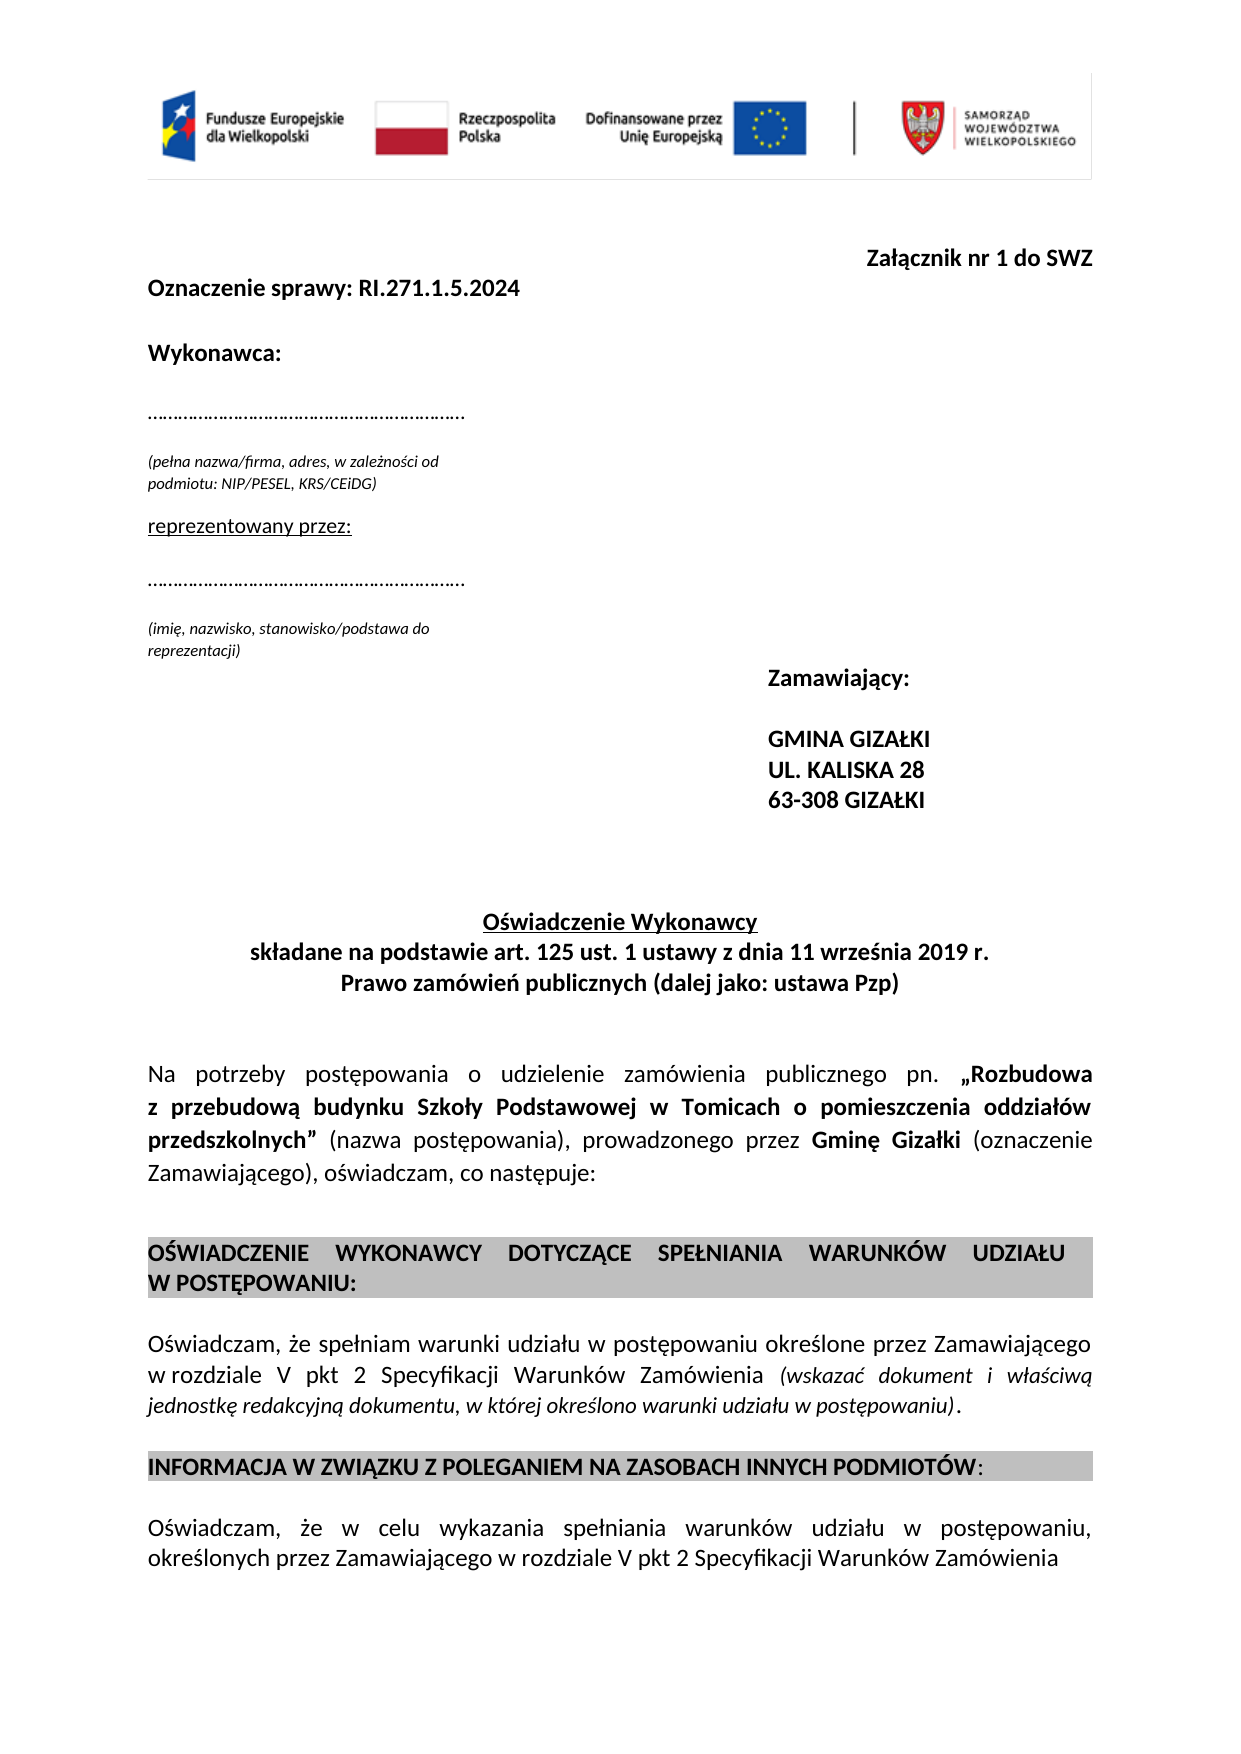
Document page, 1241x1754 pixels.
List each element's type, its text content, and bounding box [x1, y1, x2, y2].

text ……………………………………………………… [148, 565, 472, 592]
text reprezentowany przez: [148, 512, 1093, 538]
text Oświadczam, że w celu wykazania spełniania warunków udziału w postępowaniu, określonych przez Zamawiającego w rozdziale V pkt 2 Specyfikacji Warunków Zamówienia [148, 1512, 1093, 1573]
text Prawo zamówień publicznych (dalej jako: ustawa Pzp) [148, 967, 1093, 997]
text Oznaczenie sprawy: RI.271.1.5.2024 [148, 272, 1093, 303]
text (pełna nazwa/firma, adres, w zależności od podmiotu: NIP/PESEL, KRS/CEiDG) [148, 451, 472, 493]
text Załącznik nr 1 do SWZ [148, 242, 1093, 272]
text Oświadczenie Wykonawcy [148, 906, 1093, 936]
text INFORMACJA W ZWIĄZKU Z POLEGANIEM NA ZASOBACH INNYCH PODMIOTÓW: [148, 1451, 1093, 1481]
text Wykonawca: [148, 337, 1093, 367]
text Oświadczam, że spełniam warunki udziału w postępowaniu określone przez Zamawiającego w rozdziale V pkt 2 Specyfikacji Warunków Zamówienia (wskazać dokument i właściwą jednostkę redakcyjną dokumentu, w której określono warunki udziału w postępowaniu). [148, 1329, 1093, 1420]
text składane na podstawie art. 125 ust. 1 ustawy z dnia 11 września 2019 r. [148, 936, 1093, 967]
text UL. KALISKA 28 [768, 754, 1093, 784]
picture [147, 73, 1093, 181]
text (imię, nazwisko, stanowisko/podstawa do reprezentacji) [148, 618, 472, 661]
text GMINA GIZAŁKI [768, 723, 1093, 754]
text ……………………………………………………… [148, 398, 472, 425]
text OŚWIADCZENIE WYKONAWCY DOTYCZĄCE SPEŁNIANIA WARUNKÓW UDZIAŁU W POSTĘPOWANIU: [148, 1237, 1093, 1298]
text 63-308 GIZAŁKI [768, 784, 1093, 815]
text Zamawiający: [694, 662, 1093, 693]
text Na potrzeby postępowania o udzielenie zamówienia publicznego pn. „Rozbudowa z przebudową budynku Szkoły Podstawowej w Tomicach o pomieszczenia oddziałów przedszkolnych” (nazwa postępowania), prowadzonego przez Gminę Gizałki (oznaczenie Zamawiającego), oświadczam, co następuje: [148, 1058, 1093, 1187]
